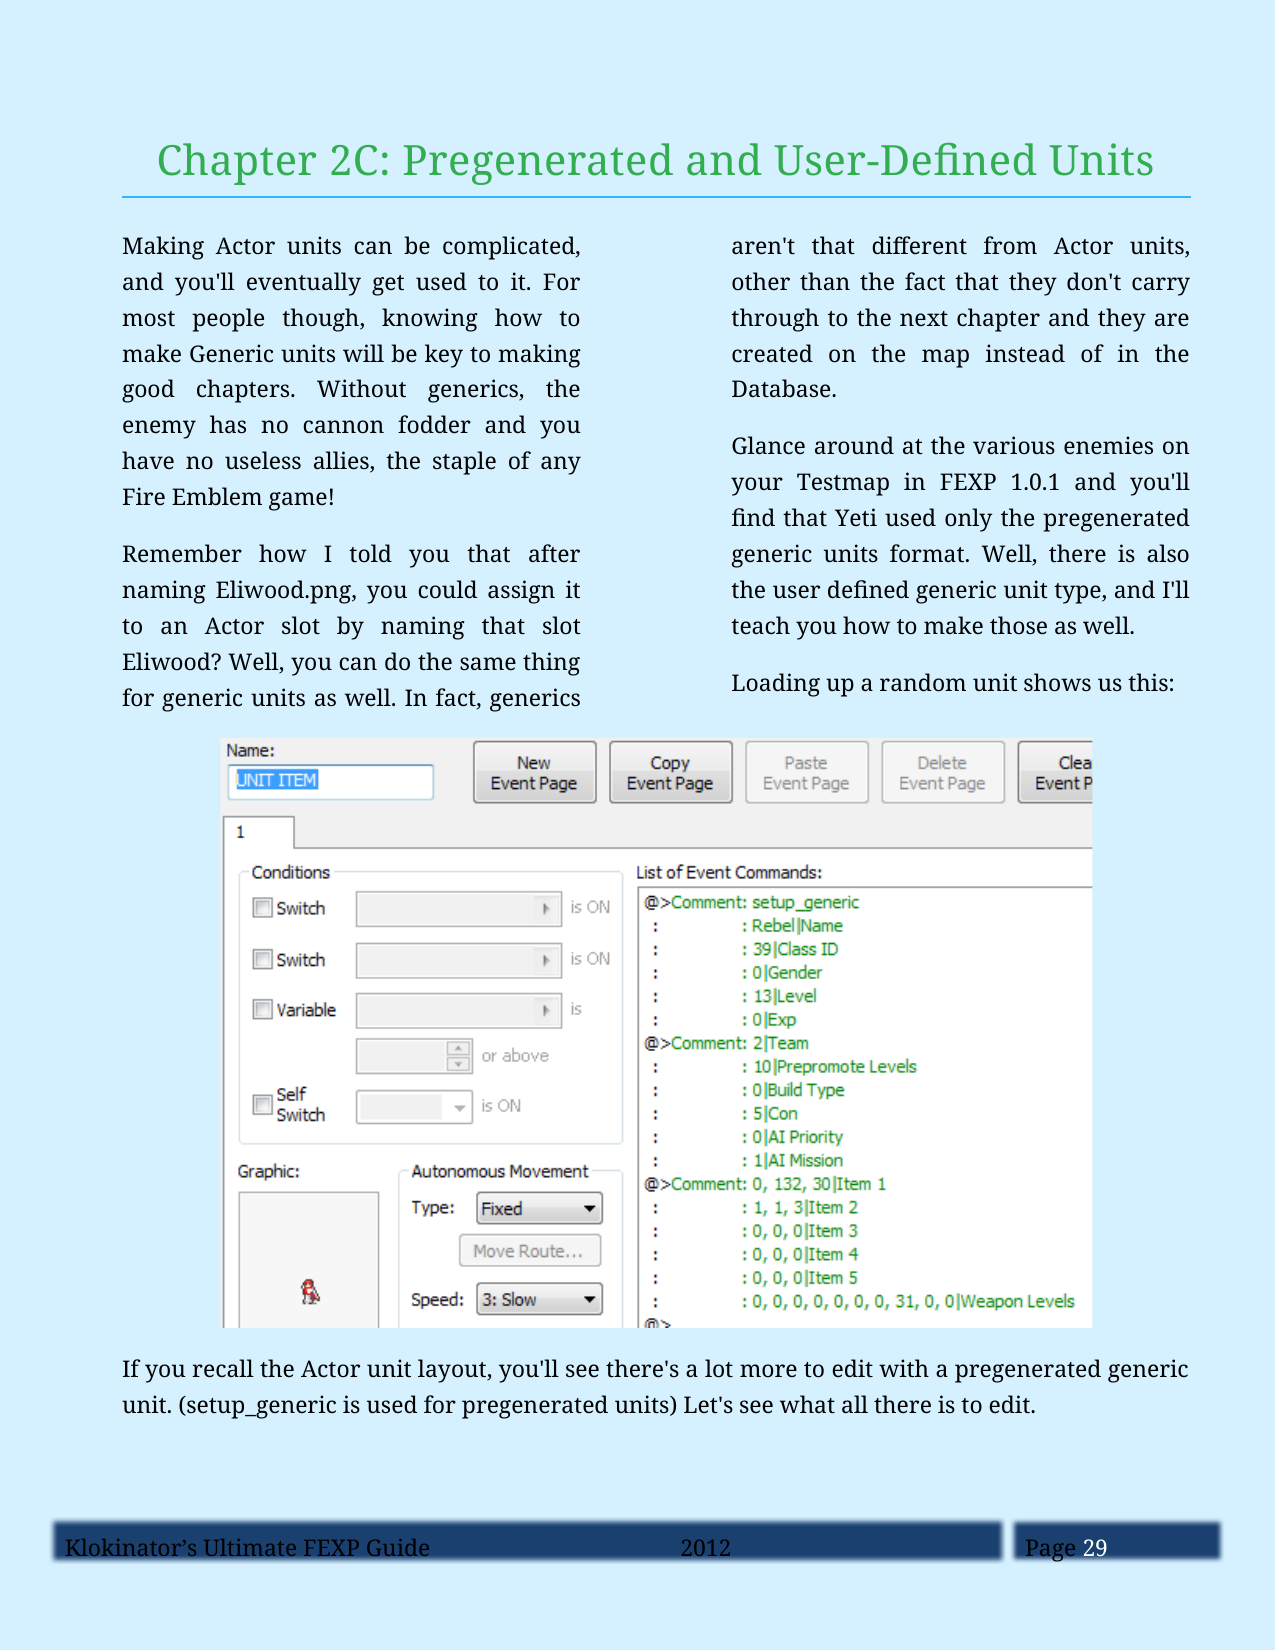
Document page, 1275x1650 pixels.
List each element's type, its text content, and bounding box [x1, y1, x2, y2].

text Remember how I told you that after naming Eliwood.png, you could assign it to an Actor slot by naming that slot Eliwood? Well, you can do the same thing for generic units as well. In fact, generics aren't that different from Actor units, other than the fact that they don't carry through to the next chapter and they are created on the map instead of in the Database. [731, 230, 1191, 405]
text Loading up a random unit shows us this: [731, 667, 1191, 698]
title Chapter 2C: Pregenerated and User-Defined Units [122, 131, 1191, 196]
text Remember how I told you that after naming Eliwood.png, you could assign it to an Actor slot by naming that slot Eliwood? Well, you can do the same thing for generic units as well. In fact, generics aren't that different from Actor units, other than the fact that they don't carry through to the next chapter and they are created on the map instead of in the Database. [122, 538, 581, 713]
text If you recall the Actor unit layout, you'll see there's a lot more to edit with a pregenerated generic unit. (setup_generic is used for pregenerated units) Let's see what all there is to edit. [122, 1353, 1191, 1420]
picture [220, 738, 1093, 1328]
text Making Actor units can be complicated, and you'll eventually get used to it. For most people though, knowing how to make Generic units will be key to making good chapters. Without generics, the enemy has no cannon fodder and you have no useless allies, the staple of any Fire Emblem game! [122, 230, 581, 512]
text Glance around at the various enemies on your Testmap in FEXP 1.0.1 and you'll find that Yeti used only the pregenerated generic units format. Well, there is also the user defined generic unit type, and I'll teach you how to make those as well. [731, 430, 1191, 641]
